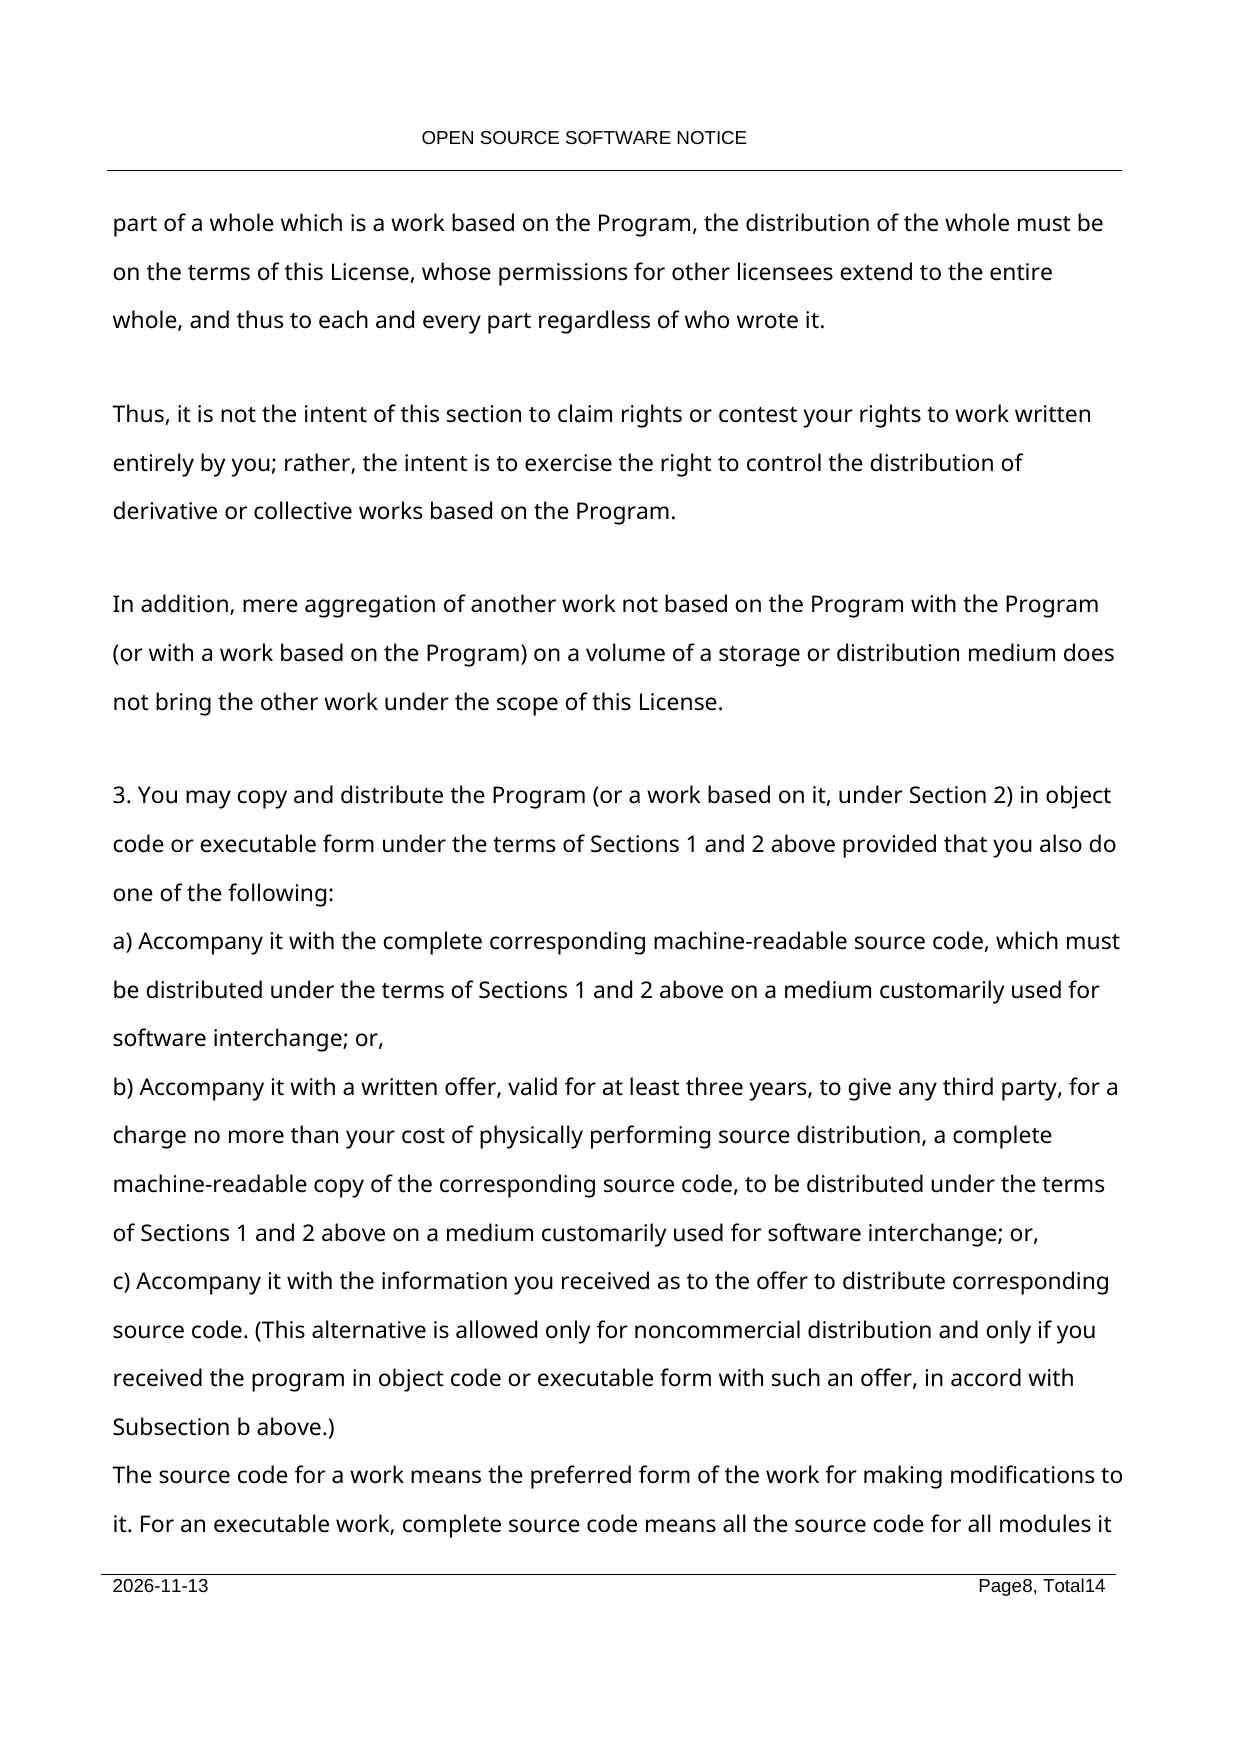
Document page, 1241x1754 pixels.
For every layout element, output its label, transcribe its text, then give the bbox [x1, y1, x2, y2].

text In addition, mere aggregation of another work not based on the Program with the Program (or with a work based on the Program) on a volume of a storage or distribution medium does not bring the other work under the scope of this License. [112, 588, 1128, 718]
text c) Accompany it with the information you received as to the offer to distribute corresponding source code. (This alternative is allowed only for noncommercial distribution and only if you received the program in object code or executable form with such an offer, in accord with Subsection b above.) [112, 1264, 1128, 1443]
text Thus, it is not the intent of this section to claim rights or contest your rights to work written entirely by you; rather, the intent is to exercise the right to control the distribution of derivative or collective works based on the Program. [112, 397, 1128, 527]
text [112, 1458, 1128, 1540]
text b) Accompany it with a written offer, valid for at least three years, to give any third party, for a charge no more than your cost of physically performing source distribution, a complete machine-readable copy of the corresponding source code, to be distributed under the terms of Sections 1 and 2 above on a medium customarily used for software interchange; or, [112, 1070, 1128, 1248]
text 3. You may copy and distribute the Program (or a work based on it, under Section 2) in object code or executable form under the terms of Sections 1 and 2 above provided that you also do one of the following: [112, 778, 1128, 908]
text a) Accompany it with the complete corresponding machine-readable source code, which must be distributed under the terms of Sections 1 and 2 above on a medium customarily used for software interchange; or, [112, 924, 1128, 1054]
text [112, 206, 1128, 336]
